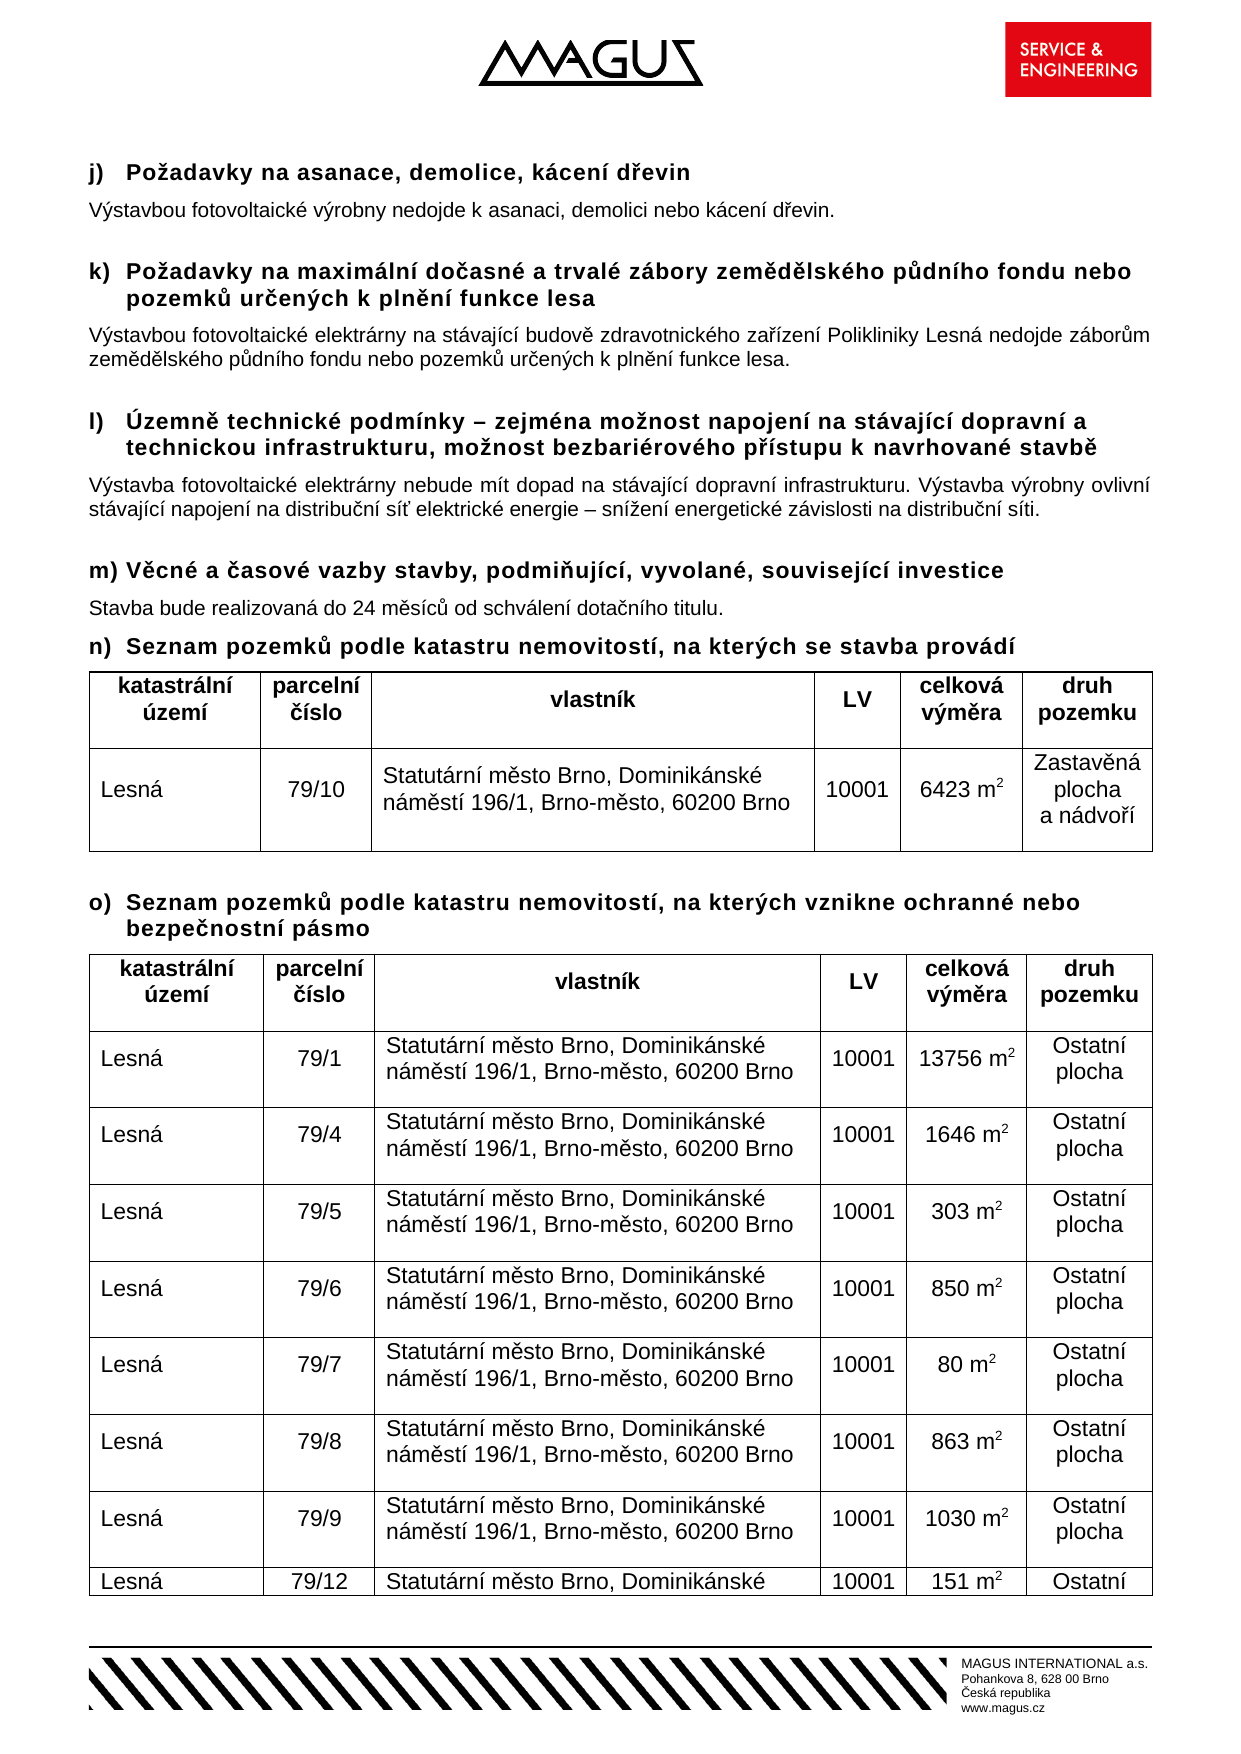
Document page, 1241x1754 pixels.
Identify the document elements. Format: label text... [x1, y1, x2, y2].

table_cell Lesná [90, 1032, 263, 1107]
table_cell Ostatní plocha [1027, 1492, 1152, 1567]
subtitle Požadavky na asanace, demolice, kácení dřevin [89, 159, 1152, 185]
text Výstavba fotovoltaické elektrárny nebude mít dopad na stávající dopravní infrastrukturu. Výstavba výrobny ovlivní stávající napojení na distribuční síť elektrické energie – snížení energetické závislosti na distribuční síti. [89, 473, 1152, 521]
table_cell 151 m2 [907, 1568, 1026, 1594]
table_cell 10001 [821, 1415, 906, 1491]
picture [88, 1649, 967, 1715]
text Výstavbou fotovoltaické elektrárny na stávající budově zdravotnického zařízení Polikliniky Lesná nedojde záborům zemědělského půdního fondu nebo pozemků určených k plnění funkce lesa. [89, 323, 1152, 371]
table_cell 1646 m2 [907, 1108, 1026, 1184]
table_header druh pozemku [1023, 673, 1152, 748]
table_cell Statutární město Brno, Dominikánské náměstí 196/1, Brno-město, 60200 Brno [375, 1338, 820, 1414]
table_cell 863 m2 [907, 1415, 1026, 1491]
table_cell 79/5 [264, 1185, 374, 1261]
table_cell 79/10 [261, 749, 371, 851]
table_cell Statutární město Brno, Dominikánské náměstí 196/1, Brno-město, 60200 Brno [375, 1185, 820, 1261]
table_header parcelní číslo [261, 673, 371, 748]
table_cell Ostatní plocha [1027, 1568, 1152, 1594]
subtitle Požadavky na maximální dočasné a trvalé zábory zemědělského půdního fondu nebo pozemků určených k plnění funkce lesa [89, 258, 1152, 311]
table_header parcelní číslo [264, 955, 374, 1031]
table_cell Ostatní plocha [1027, 1338, 1152, 1414]
table_cell Ostatní plocha [1027, 1262, 1152, 1337]
table_cell 79/1 [264, 1032, 374, 1107]
subtitle Územně technické podmínky – zejména možnost napojení na stávající dopravní a technickou infrastrukturu, možnost bezbariérového přístupu k navrhované stavbě [89, 408, 1152, 460]
table_cell 10001 [821, 1185, 906, 1261]
table_cell 1030 m2 [907, 1492, 1026, 1567]
table_header katastrální území [90, 673, 260, 748]
table_cell Ostatní plocha [1027, 1415, 1152, 1491]
table_header celková výměra [901, 673, 1022, 748]
table_cell 10001 [821, 1108, 906, 1184]
table_cell Lesná [90, 1492, 263, 1567]
subtitle Věcné a časové vazby stavby, podmiňující, vyvolané, související investice [89, 557, 1152, 584]
table_header druh pozemku [1027, 955, 1152, 1031]
table_cell Statutární město Brno, Dominikánské náměstí 196/1, Brno-město, 60200 Brno [375, 1108, 820, 1184]
text Stavba bude realizovaná do 24 měsíců od schválení dotačního titulu. [89, 596, 1152, 620]
table_cell Statutární město Brno, Dominikánské náměstí 196/1, Brno-město, 60200 Brno [375, 1415, 820, 1491]
table_cell Statutární město Brno, Dominikánské náměstí 196/1, Brno-město, 60200 Brno [375, 1032, 820, 1107]
picture [1005, 22, 1152, 97]
table_cell Lesná [90, 1568, 263, 1594]
table_header katastrální území [90, 955, 263, 1031]
table_cell Lesná [90, 1415, 263, 1491]
table_cell 10001 [821, 1492, 906, 1567]
table_cell 13756 m2 [907, 1032, 1026, 1107]
table_header vlastník [372, 673, 814, 748]
table_cell Lesná [90, 1338, 263, 1414]
table_cell Lesná [90, 1185, 263, 1261]
table_cell Ostatní plocha [1027, 1108, 1152, 1184]
table_cell 10001 [821, 1262, 906, 1337]
table_cell 80 m2 [907, 1338, 1026, 1414]
subtitle Seznam pozemků podle katastru nemovitostí, na kterých se stavba provádí [89, 633, 1152, 659]
subtitle Seznam pozemků podle katastru nemovitostí, na kterých vznikne ochranné nebo bezpečnostní pásmo [89, 889, 1152, 941]
table_cell 79/9 [264, 1492, 374, 1567]
table_cell 79/12 [264, 1568, 374, 1594]
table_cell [375, 1492, 820, 1567]
table_cell 10001 [821, 1032, 906, 1107]
table_cell Ostatní plocha [1027, 1185, 1152, 1261]
table_cell 10001 [815, 749, 900, 851]
table_cell Lesná [90, 1108, 263, 1184]
table_cell 303 m2 [907, 1185, 1026, 1261]
text Výstavbou fotovoltaické výrobny nedojde k asanaci, demolici nebo kácení dřevin. [89, 198, 1152, 222]
table_cell Ostatní plocha [1027, 1032, 1152, 1107]
table_cell Statutární město Brno, Dominikánské náměstí 196/1, Brno-město, 60200 Brno [372, 749, 814, 851]
table_cell Statutární město Brno, Dominikánské náměstí 196/1, Brno-město, 60200 Brno [375, 1262, 820, 1337]
table_header celková výměra [907, 955, 1026, 1031]
table_header vlastník [375, 955, 820, 1031]
table_cell Lesná [90, 1262, 263, 1337]
table_cell 10001 [821, 1568, 906, 1594]
table_header LV [815, 673, 900, 748]
table_cell 79/6 [264, 1262, 374, 1337]
table_cell 79/7 [264, 1338, 374, 1414]
table_cell 79/4 [264, 1108, 374, 1184]
table_cell Zastavěná plocha a nádvoří [1023, 749, 1152, 851]
table_cell 79/8 [264, 1415, 374, 1491]
table_cell 6423 m2 [901, 749, 1022, 851]
table_cell Lesná [90, 749, 260, 851]
table_cell 850 m2 [907, 1262, 1026, 1337]
table_header LV [821, 955, 906, 1031]
table_cell 10001 [821, 1338, 906, 1414]
picture [478, 40, 704, 86]
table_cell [375, 1568, 820, 1594]
